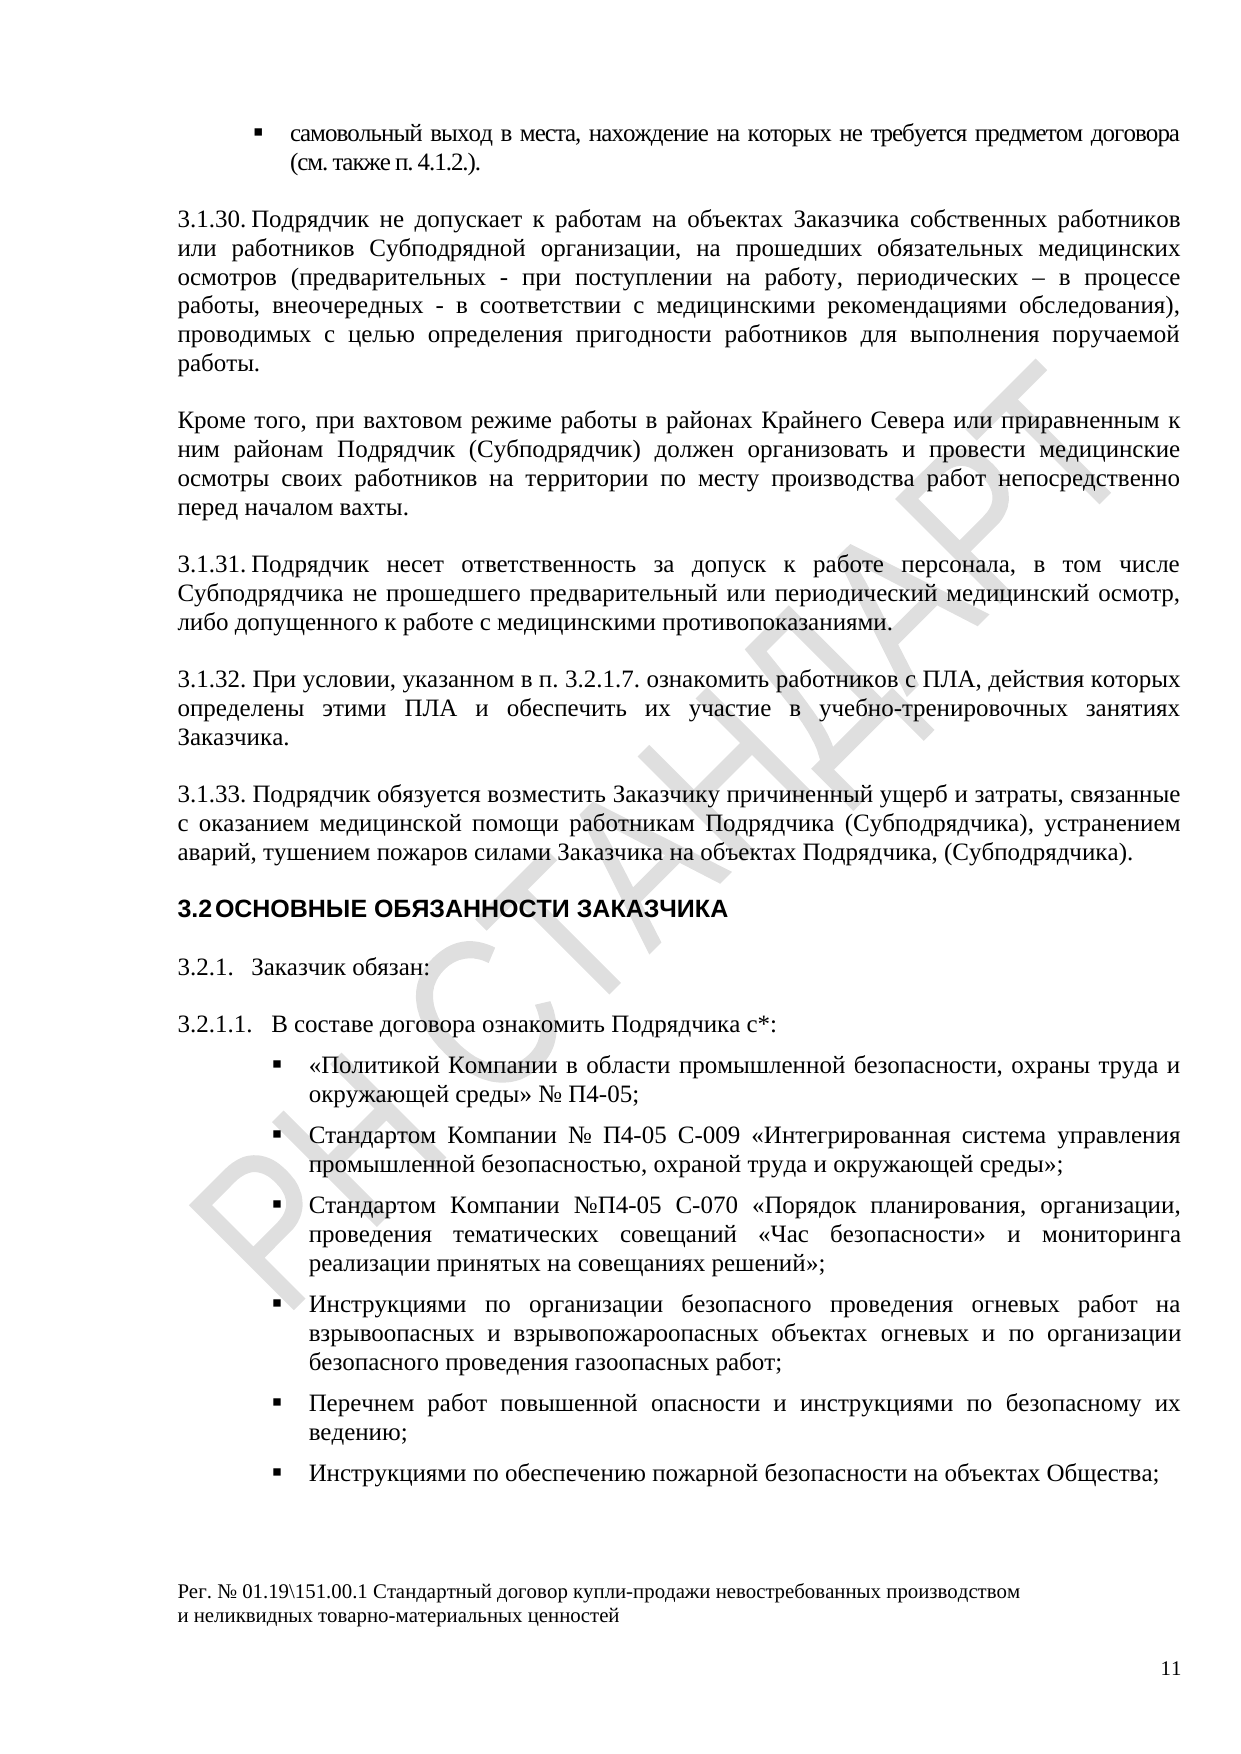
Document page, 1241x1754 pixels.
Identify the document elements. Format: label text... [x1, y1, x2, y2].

list Стандартом Компании №П4-05 С-070 «Порядок планирования, организации, проведения тематических совещаний «Час безопасности» и мониторинга реализации принятых на совещаниях решений»; [271, 1191, 1181, 1277]
list Стандартом Компании № П4-05 С-009 «Интегрированная система управления промышленной безопасностью, охраной труда и окружающей среды»; [271, 1121, 1181, 1178]
list самовольный выход в места, нахождение на которых не требуется предметом договора (см. также п. 4.1.2.). [252, 118, 1181, 176]
list Инструкциями по организации безопасного проведения огневых работ на взрывоопасных и взрывопожароопасных объектах огневых и по организации безопасного проведения газоопасных работ; [271, 1289, 1181, 1376]
text Кроме того, при вахтовом режиме работы в районах Крайнего Севера или приравненным к ним районам Подрядчик (Субподрядчик) должен организовать и провести медицинские осмотры своих работников на территории по месту производства работ непосредственно перед началом вахты. [177, 406, 1181, 521]
list Подрядчик обязуется возместить Заказчику причиненный ущерб и затраты, связанные с оказанием медицинской помощи работникам Подрядчика (Субподрядчика), устранением аварий, тушением пожаров силами Заказчика на объектах Подрядчика, (Субподрядчика). [177, 779, 1181, 866]
text 3.1.30. Подрядчик не допускает к работам на объектах Заказчика собственных работников или работников Субподрядной организации, на прошедших обязательных медицинских осмотров (предварительных - при поступлении на работу, периодических – в процессе работы, внеочередных - в соответствии с медицинскими рекомендациями обследования), проводимых с целью определения пригодности работников для выполнения поручаемой работы. [177, 204, 1181, 377]
list При условии, указанном в п. 3.2.1.7. ознакомить работников с ПЛА, действия которых определены этими ПЛА и обеспечить их участие в учебно-тренировочных занятиях Заказчика. [177, 664, 1181, 751]
list Перечнем работ повышенной опасности и инструкциями по безопасному их ведению; [271, 1388, 1181, 1446]
text 3.2.1. Заказчик обязан: [177, 952, 1181, 981]
list Инструкциями по обеспечению пожарной безопасности на объектах Общества; [271, 1458, 1181, 1487]
text 3.2.1.1. В составе договора ознакомить Подрядчика с*: [177, 1009, 1181, 1038]
text 3.1.31. Подрядчик несет ответственность за допуск к работе персонала, в том числе Субподрядчика не прошедшего предварительный или периодический медицинский осмотр, либо допущенного к работе с медицинскими противопоказаниями. [177, 549, 1181, 636]
list «Политикой Компании в области промышленной безопасности, охраны труда и окружающей среды» № П4-05; [271, 1051, 1181, 1108]
subtitle 3.2 ОСНОВНЫЕ ОБЯЗАННОСТИ ЗАКАЗЧИКА [177, 894, 1181, 923]
